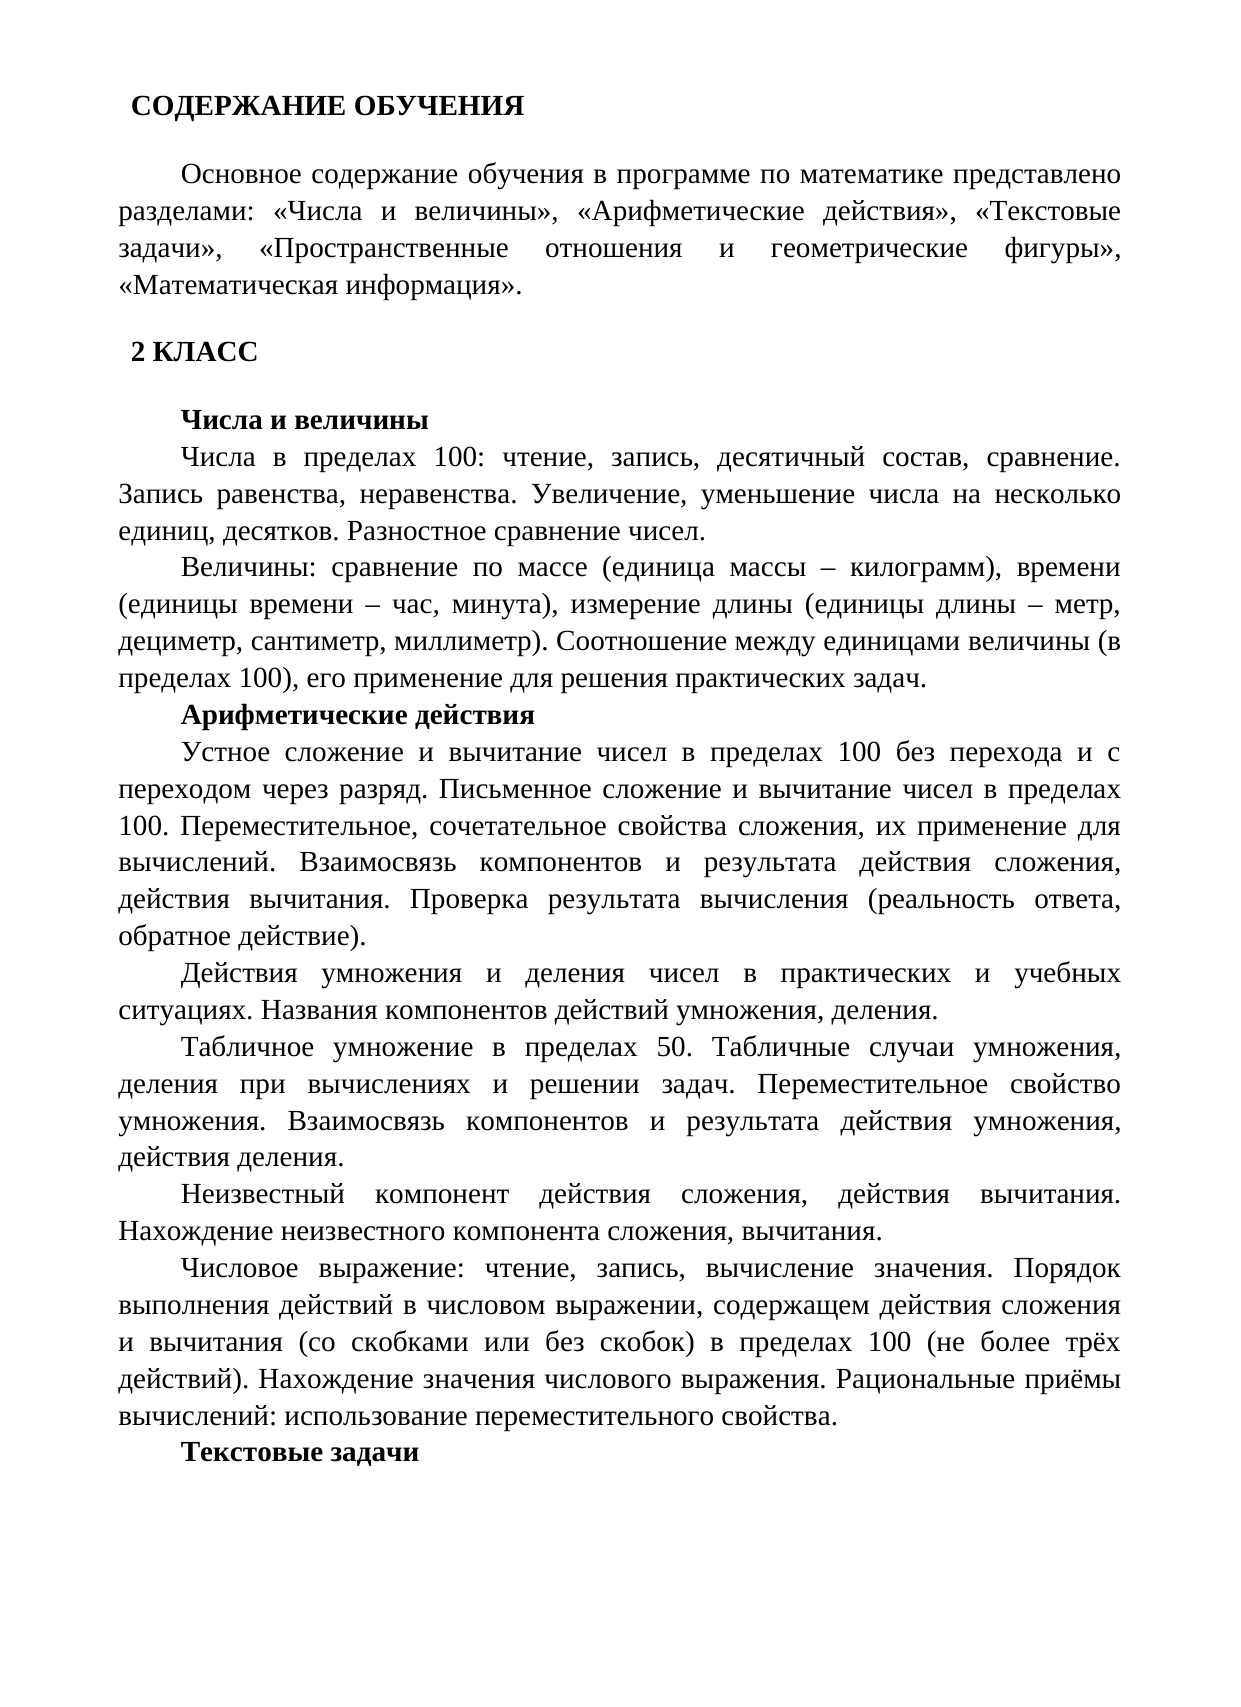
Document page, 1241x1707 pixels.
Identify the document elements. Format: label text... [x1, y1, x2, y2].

text Числа и величины [118, 402, 1122, 436]
text Действия умножения и деления чисел в практических и учебных ситуациях. Названия компонентов действий умножения, деления. [118, 955, 1122, 1026]
text Числовое выражение: чтение, запись, вычисление значения. Порядок выполнения действий в числовом выражении, содержащем действия сложения и вычитания (со скобками или без скобок) в пределах 100 (не более трёх действий). Нахождение значения числового выражения. Рациональные приёмы вычислений: использование переместительного свойства. [118, 1250, 1122, 1431]
text Основное содержание обучения в программе по математике представлено разделами: «Числа и величины», «Арифметические действия», «Текстовые задачи», «Пространственные отношения и геометрические фигуры», «Математическая информация». [118, 156, 1122, 300]
text Табличное умножение в пределах 50. Табличные случаи умножения, деления при вычислениях и решении задач. Переместительное свойство умножения. Взаимосвязь компонентов и результата действия умножения, действия деления. [118, 1029, 1122, 1173]
text Числа в пределах 100: чтение, запись, десятичный состав, сравнение. Запись равенства, неравенства. Увеличение, уменьшение числа на несколько единиц, десятков. Разностное сравнение чисел. [118, 439, 1122, 546]
text 2 КЛАСС [131, 334, 1122, 368]
text Величины: сравнение по массе (единица массы – килограмм), времени (единицы времени – час, минута), измерение длины (единицы длины – метр, дециметр, сантиметр, миллиметр). Соотношение между единицами величины (в пределах 100), его применение для решения практических задач. [118, 549, 1122, 694]
text Арифметические действия [118, 697, 1122, 731]
text Устное сложение и вычитание чисел в пределах 100 без перехода и с переходом через разряд. Письменное сложение и вычитание чисел в пределах 100. Переместительное, сочетательное свойства сложения, их применение для вычислений. Взаимосвязь компонентов и результата действия сложения, действия вычитания. Проверка результата вычисления (реальность ответа, обратное действие). [118, 734, 1122, 952]
text Текстовые задачи [118, 1434, 1122, 1468]
text СОДЕРЖАНИЕ ОБУЧЕНИЯ [131, 88, 1122, 122]
text Неизвестный компонент действия сложения, действия вычитания. Нахождение неизвестного компонента сложения, вычитания. [118, 1176, 1122, 1247]
